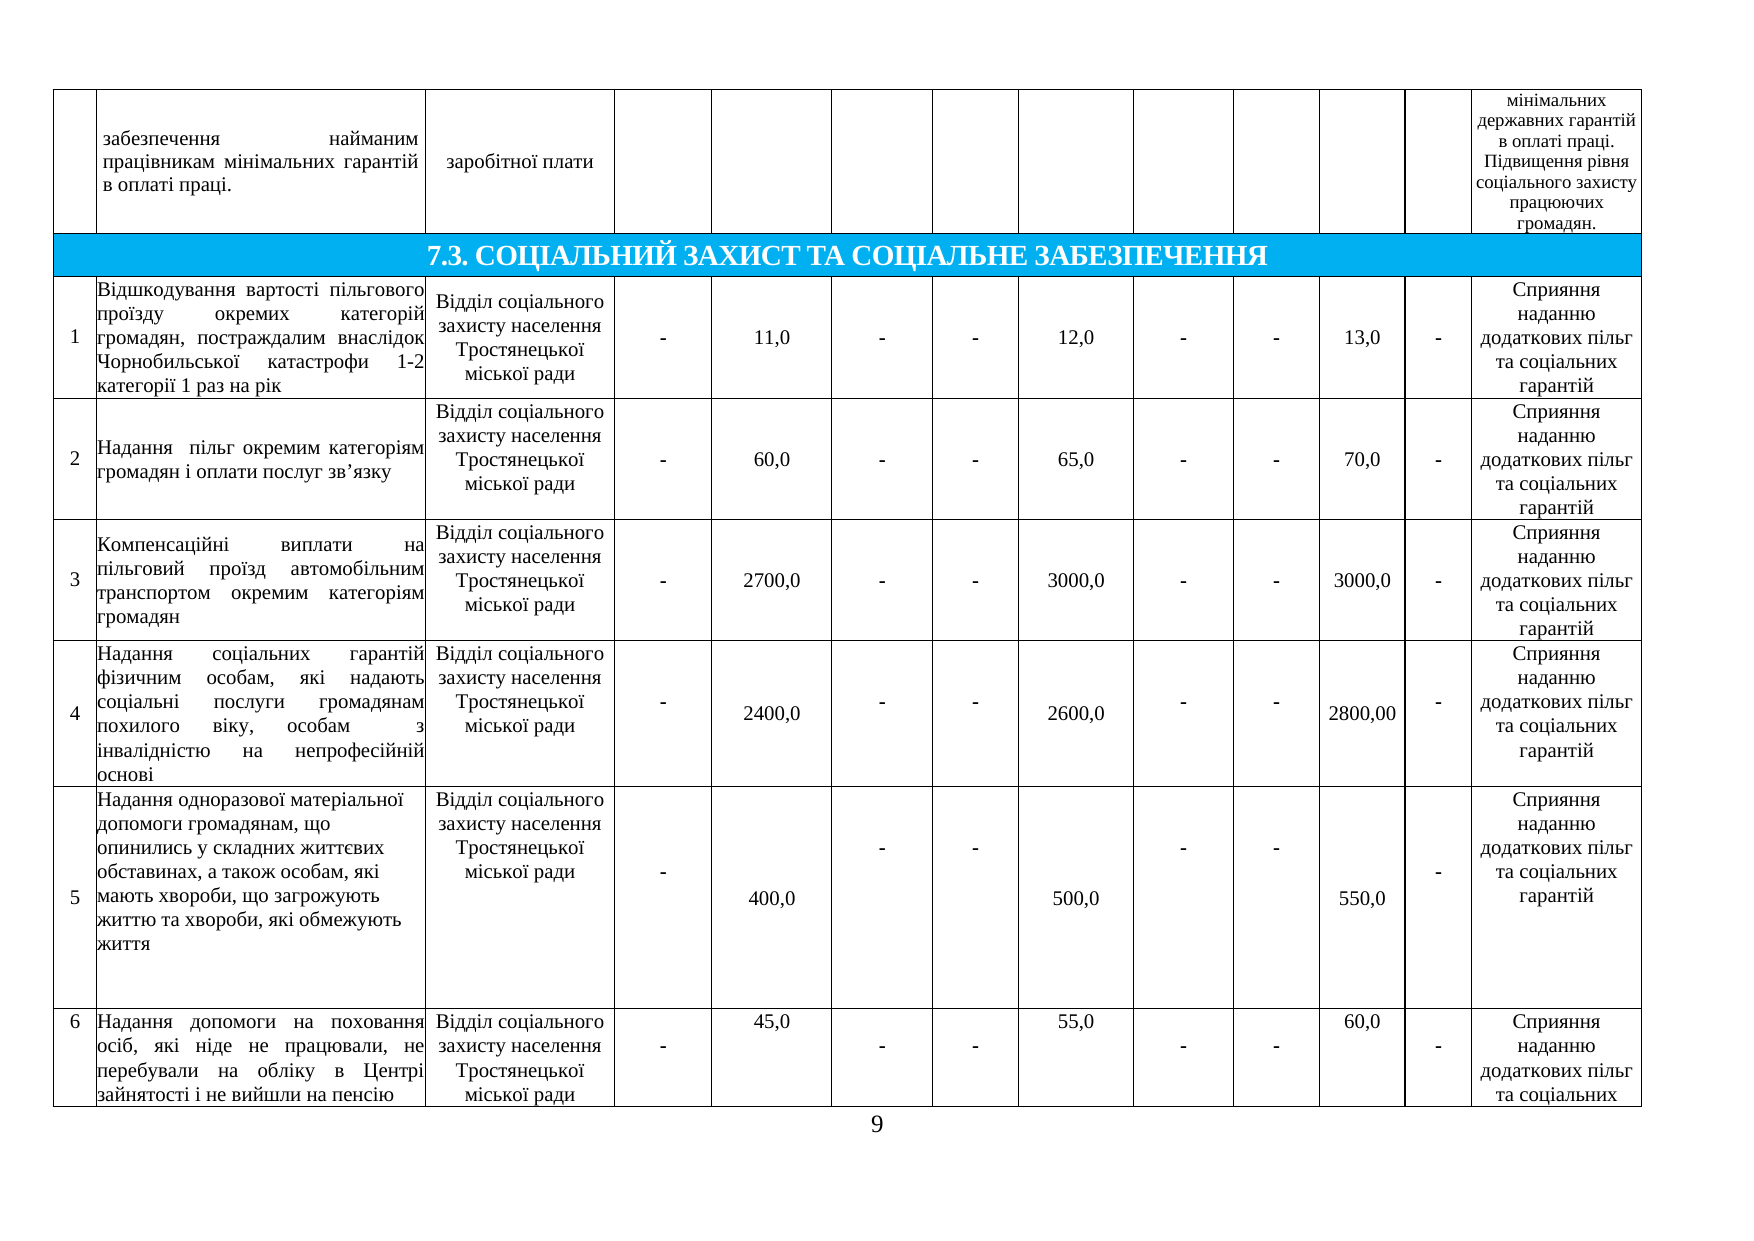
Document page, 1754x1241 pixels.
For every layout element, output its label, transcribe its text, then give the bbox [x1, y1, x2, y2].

table_cell Сприяння наданню додаткових пільг та соціальних гарантій [1472, 520, 1641, 640]
table_cell 3 [54, 520, 96, 640]
table_cell 65,0 [1019, 399, 1133, 519]
table_cell - [615, 399, 711, 519]
table_cell Компенсаційні виплати на пільговий проїзд автомобільним транспортом окремим категоріям громадян [97, 520, 425, 640]
table_cell 6 [54, 1009, 96, 1106]
table_cell 70,0 [1320, 399, 1404, 519]
table_cell - [1406, 399, 1471, 519]
table_cell 2400,0 [712, 641, 831, 786]
table_cell - [712, 90, 831, 233]
table_cell - [832, 787, 932, 1008]
table_cell - [933, 399, 1018, 519]
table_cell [1472, 1009, 1641, 1106]
table_cell - [615, 277, 711, 397]
table_cell 2600,0 [1019, 641, 1133, 786]
table_cell - [832, 520, 932, 640]
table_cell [426, 90, 614, 233]
table_cell Надання одноразової матеріальної допомоги громадянам, що опинились у складних життєвих обставинах, а також особам, які мають хвороби, що загрожують життю та хвороби, які обмежують життя [97, 787, 425, 1008]
table_cell 13,0 [1320, 277, 1404, 397]
table_cell - [933, 1009, 1018, 1106]
table_cell - [1320, 90, 1404, 233]
table_cell - [933, 641, 1018, 786]
table_cell - [1134, 787, 1233, 1008]
table_cell - [933, 90, 1018, 233]
table_cell - [1406, 1009, 1471, 1106]
table_cell 500,0 [1019, 787, 1133, 1008]
table_cell - [832, 641, 932, 786]
table_cell - [933, 520, 1018, 640]
table_cell 2800,00 [1320, 641, 1404, 786]
table_cell - [933, 787, 1018, 1008]
table_cell - [615, 90, 711, 233]
table_cell Відділ соціального захисту населення Тростянецької міської ради [426, 399, 614, 519]
table_cell - [832, 399, 932, 519]
table_cell 1 [54, 277, 96, 397]
table_cell Відділ соціального захисту населення Тростянецької міської ради [426, 277, 614, 397]
table_cell 55,0 [1019, 1009, 1133, 1106]
table_cell - [1134, 1009, 1233, 1106]
table_cell 3000,0 [1320, 520, 1404, 640]
table_cell - [832, 277, 932, 397]
table_cell - [1406, 277, 1471, 397]
table_cell - [1234, 399, 1319, 519]
table_cell 12,0 [1019, 277, 1133, 397]
table_cell Відшкодування вартості пільгового проїзду окремих категорій громадян, постраждалим внаслідок Чорнобильської катастрофи 1-2 категорії 1 раз на рік [97, 277, 425, 397]
table_cell Надання соціальних гарантій фізичним особам, які надають соціальні послуги громадянам похилого віку, особам з інвалідністю на непрофесійній основі [97, 641, 425, 786]
table_cell - [1134, 399, 1233, 519]
table_cell Відділ соціального захисту населення Тростянецької міської ради [426, 520, 614, 640]
table_cell - [1234, 641, 1319, 786]
table_cell - [1019, 90, 1133, 233]
table_cell Сприяння наданню додаткових пільг та соціальних гарантій [1472, 641, 1641, 786]
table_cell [97, 90, 425, 233]
table_cell - [1134, 90, 1233, 233]
table_cell 60,0 [1320, 1009, 1404, 1106]
table_cell 550,0 [1320, 787, 1404, 1008]
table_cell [1472, 90, 1641, 233]
table_cell Відділ соціального захисту населення Тростянецької міської ради [426, 641, 614, 786]
table_cell Сприяння наданню додаткових пільг та соціальних гарантій [1472, 787, 1641, 1008]
table_cell 2 [54, 399, 96, 519]
table_cell - [1234, 277, 1319, 397]
table_cell - [933, 277, 1018, 397]
table_cell - [1234, 520, 1319, 640]
table_cell 400,0 [712, 787, 831, 1008]
table_cell - [1406, 90, 1471, 233]
table_cell Надання пільг окремим категоріям громадян і оплати послуг зв’язку [97, 399, 425, 519]
table_cell 2700,0 [712, 520, 831, 640]
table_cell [426, 1009, 614, 1106]
table_cell - [832, 1009, 932, 1106]
table_cell 60,0 [712, 399, 831, 519]
table_cell 45,0 [712, 1009, 831, 1106]
table_cell - [1406, 520, 1471, 640]
table_cell - [1234, 1009, 1319, 1106]
table_cell - [1134, 277, 1233, 397]
table_cell - [1134, 641, 1233, 786]
table_cell - [615, 520, 711, 640]
table_cell Сприяння наданню додаткових пільг та соціальних гарантій [1472, 277, 1641, 397]
table_cell - [832, 90, 932, 233]
table_cell 11,0 [712, 277, 831, 397]
table_cell - [1406, 787, 1471, 1008]
table_cell 1. [54, 90, 96, 233]
table_cell - [1234, 90, 1319, 233]
table_cell Відділ соціального захисту населення Тростянецької міської ради [426, 787, 614, 1008]
table_cell 4 [54, 641, 96, 786]
table_cell - [615, 787, 711, 1008]
table_cell 5 [54, 787, 96, 1008]
table_cell - [615, 641, 711, 786]
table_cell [97, 1009, 425, 1106]
table_cell - [615, 1009, 711, 1106]
table_cell - [1134, 520, 1233, 640]
table_cell 7.3. СОЦІАЛЬНИЙ ЗАХИСТ ТА СОЦІАЛЬНЕ ЗАБЕЗПЕЧЕННЯ [54, 234, 1641, 276]
table_cell Сприяння наданню додаткових пільг та соціальних гарантій [1472, 399, 1641, 519]
table_cell 3000,0 [1019, 520, 1133, 640]
table_cell - [1406, 641, 1471, 786]
table_cell - [1234, 787, 1319, 1008]
